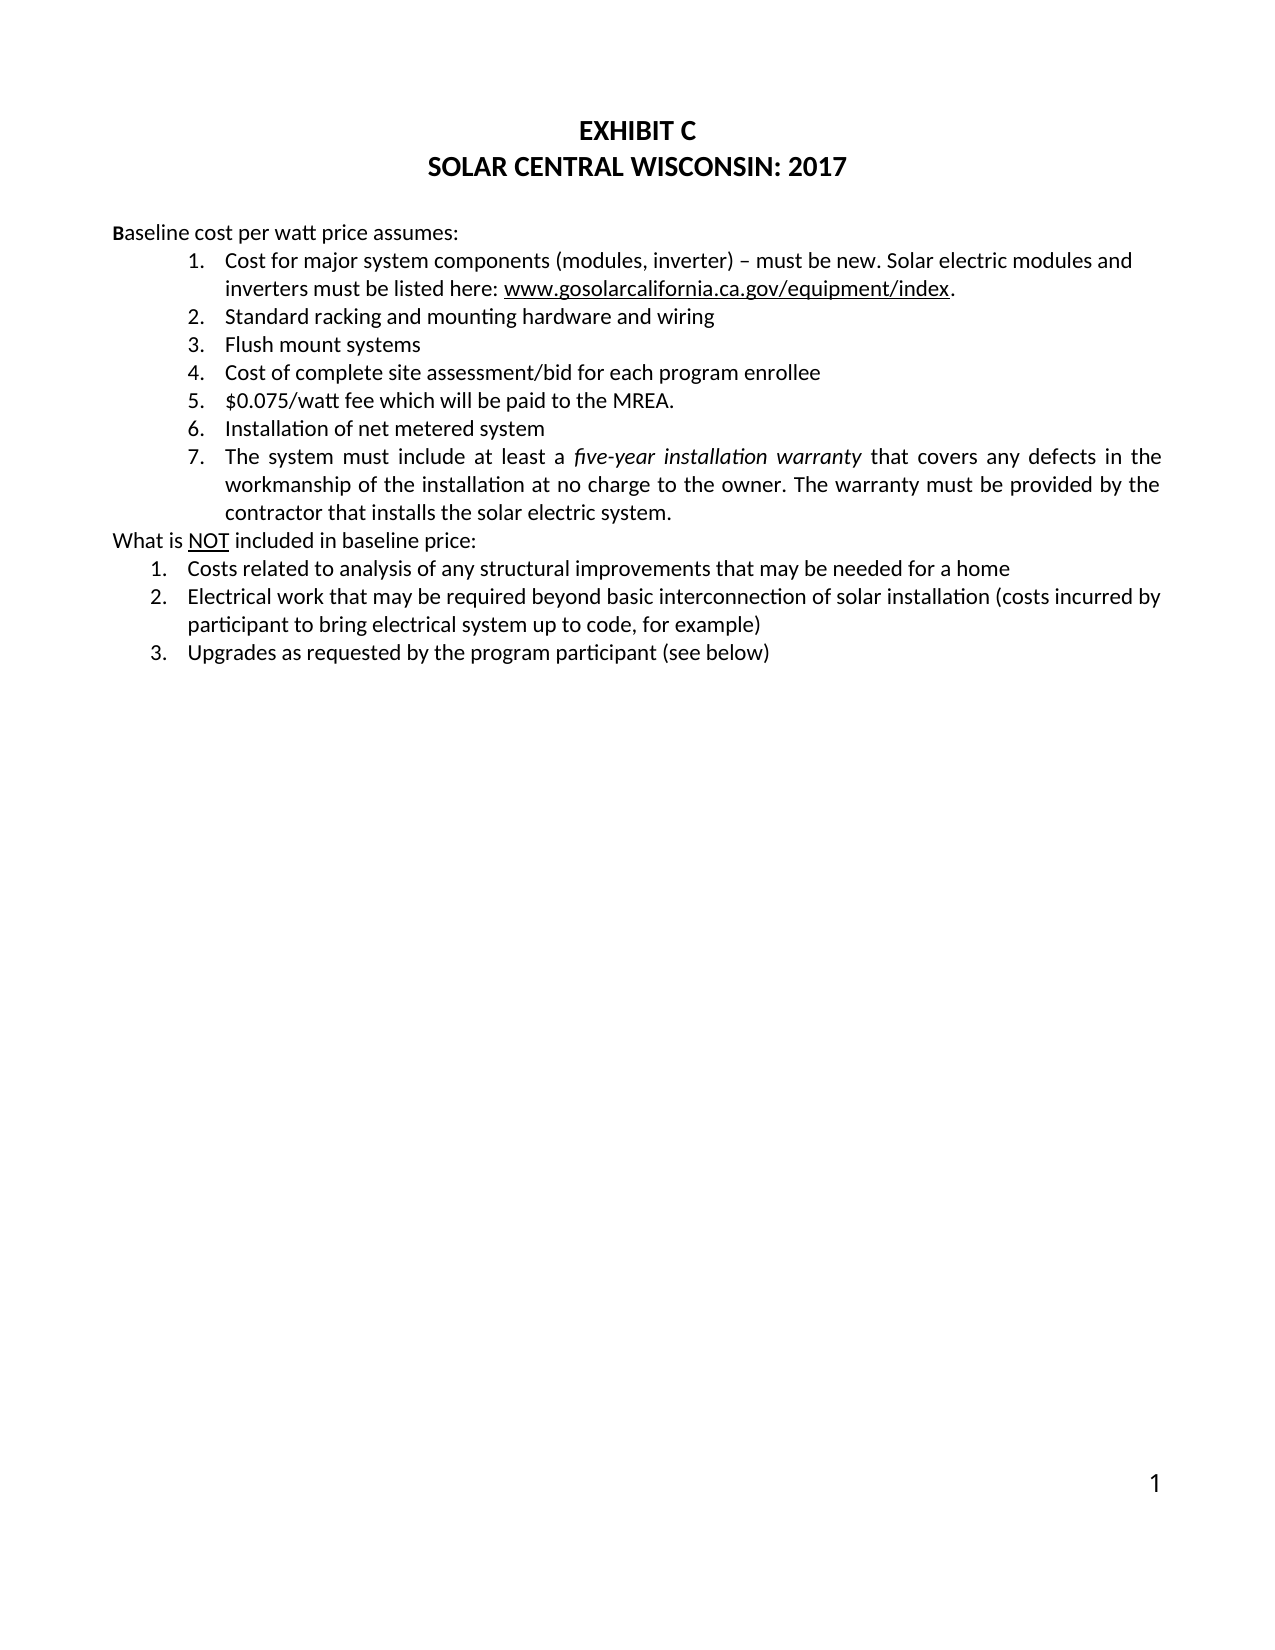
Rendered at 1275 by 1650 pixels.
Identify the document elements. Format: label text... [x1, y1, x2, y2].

list The system must include at least a five-year installation warranty that covers any defects in the workmanship of the installation at no charge to the owner. The warranty must be provided by the contractor that installs the solar electric system. [187, 442, 1162, 526]
text Solar Central Wisconsin: 2017 [112, 148, 1162, 184]
text EXHIBIT C [112, 112, 1162, 148]
list Flush mount systems [187, 330, 1162, 358]
list $0.075/watt fee which will be paid to the MREA. [187, 386, 1162, 414]
list Standard racking and mounting hardware and wiring [187, 302, 1162, 330]
list Cost of complete site assessment/bid for each program enrollee [187, 358, 1162, 386]
list Electrical work that may be required beyond basic interconnection of solar installation (costs incurred by participant to bring electrical system up to code, for example) [150, 582, 1162, 638]
list Cost for major system components (modules, inverter) – must be new. Solar electric modules and inverters must be listed here: www.gosolarcalifornia.ca.gov/equipment/index. [187, 246, 1162, 302]
text What is NOT included in baseline price: [112, 526, 1162, 554]
list Upgrades as requested by the program participant (see below) [150, 638, 1162, 666]
list Costs related to analysis of any structural improvements that may be needed for a home [150, 554, 1162, 582]
list Installation of net metered system [187, 414, 1162, 442]
text Baseline cost per watt price assumes: [112, 218, 1162, 246]
